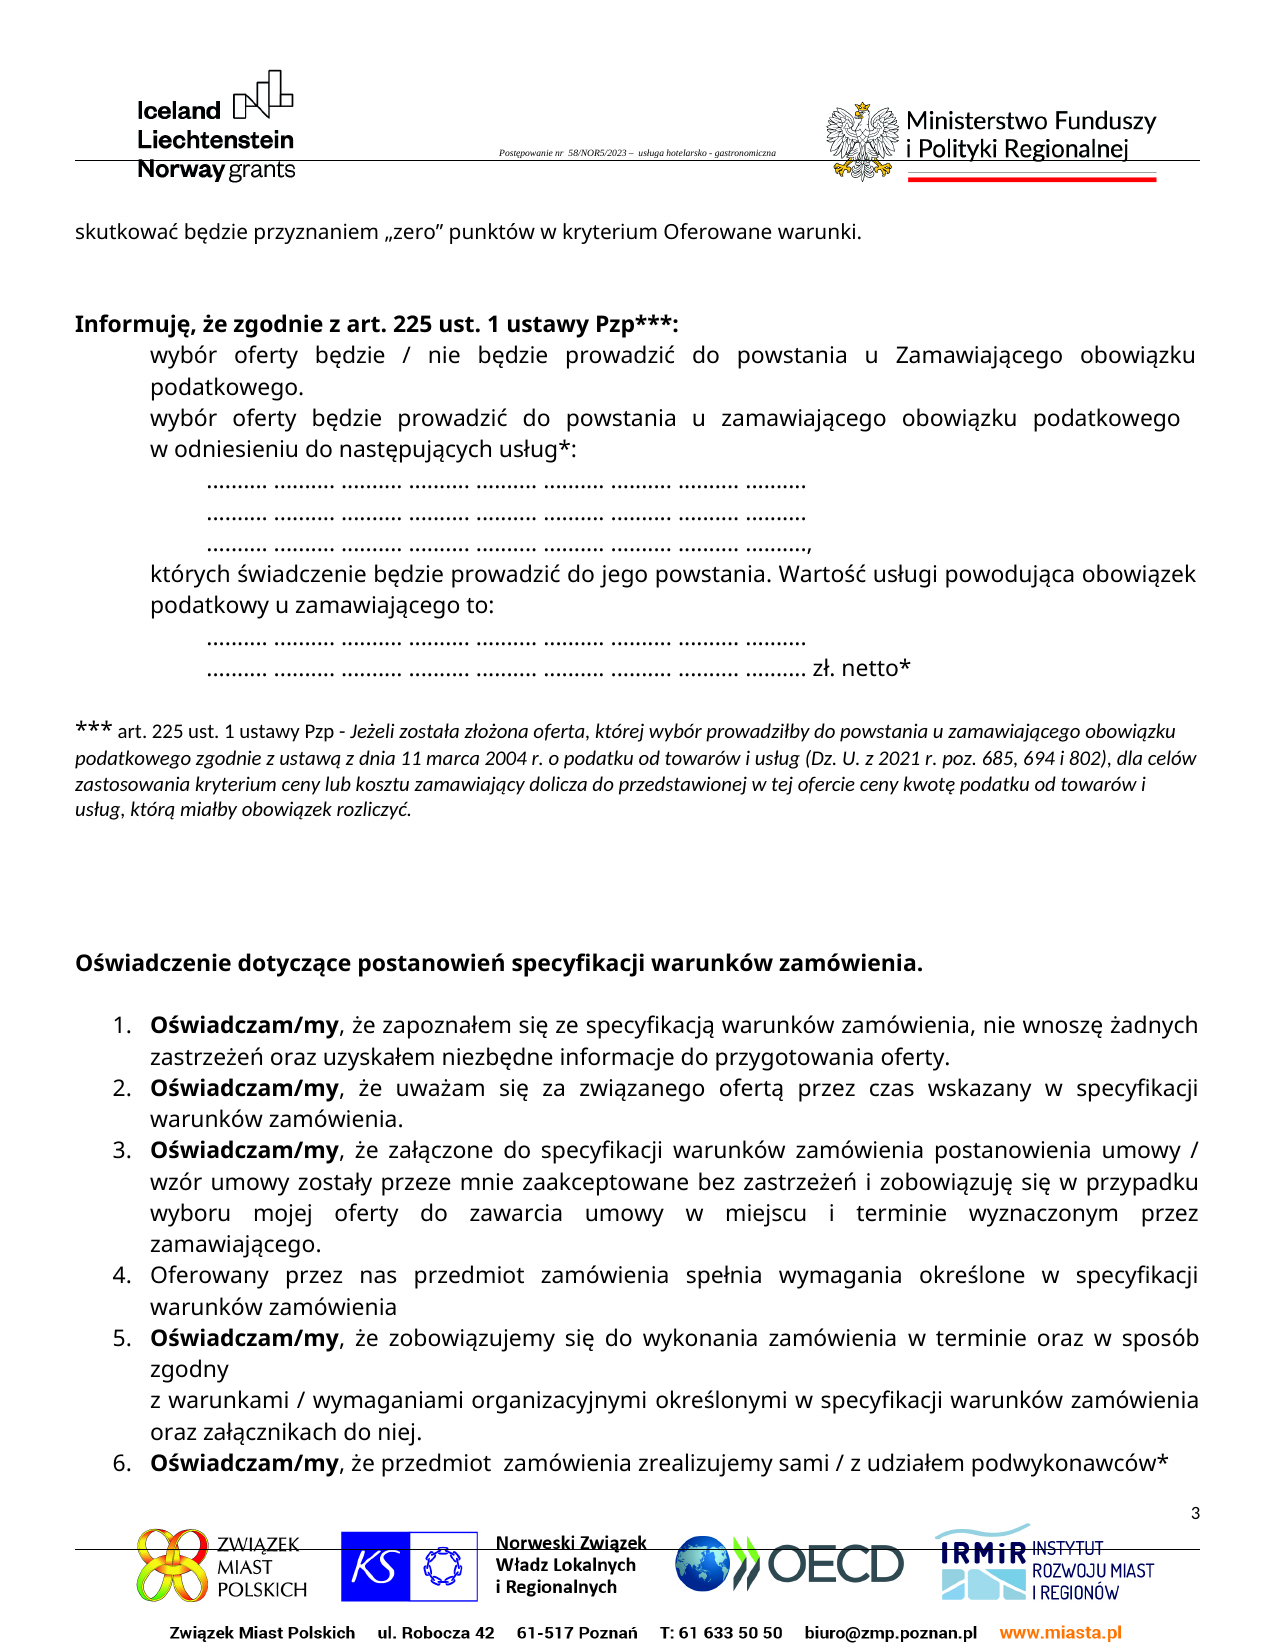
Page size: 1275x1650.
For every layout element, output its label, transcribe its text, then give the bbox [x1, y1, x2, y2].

list Oświadczam/my, że zapoznałem się ze specyfikacją warunków zamówienia, nie wnoszę żadnych zastrzeżeń oraz uzyskałem niezbędne informacje do przygotowania oferty. [112, 1009, 1200, 1072]
text wybór oferty będzie / nie będzie prowadzić do powstania u Zamawiającego obowiązku podatkowego. [150, 339, 1198, 402]
text wybór oferty będzie prowadzić do powstania u zamawiającego obowiązku podatkowego w odniesieniu do następujących usług*: [150, 402, 1198, 464]
picture [62, 18, 1229, 1650]
text Informuję, że zgodnie z art. 225 ust. 1 ustawy Pzp***: [75, 308, 1198, 339]
text .......... .......... .......... .......... .......... .......... .......... .......... .......... [206, 621, 1200, 652]
text Oświadczenie dotyczące postanowień specyfikacji warunków zamówienia. [75, 947, 1200, 978]
list Oferowany przez nas przedmiot zamówienia spełnia wymagania określone w specyfikacji warunków zamówienia [112, 1259, 1200, 1322]
text .......... .......... .......... .......... .......... .......... .......... .......... .......... zł. netto* [206, 652, 1200, 683]
text .......... .......... .......... .......... .......... .......... .......... .......... .........., [206, 527, 1200, 558]
text .......... .......... .......... .......... .......... .......... .......... .......... .......... [206, 496, 1200, 527]
list Oświadczam/my, że przedmiot zamówienia zrealizujemy sami / z udziałem podwykonawców* [112, 1447, 1200, 1478]
text których świadczenie będzie prowadzić do jego powstania. Wartość usługi powodująca obowiązek podatkowy u zamawiającego to: [150, 558, 1198, 621]
text .......... .......... .......... .......... .......... .......... .......... .......... .......... [206, 464, 1200, 496]
list Oświadczam/my, że załączone do specyfikacji warunków zamówienia postanowienia umowy / wzór umowy zostały przeze mnie zaakceptowane bez zastrzeżeń i zobowiązuję się w przypadku wyboru mojej oferty do zawarcia umowy w miejscu i terminie wyznaczonym przez zamawiającego. [112, 1134, 1200, 1259]
list Oświadczam/my, że uważam się za związanego ofertą przez czas wskazany w specyfikacji warunków zamówienia. [112, 1072, 1200, 1134]
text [75, 217, 1200, 246]
text *** art. 225 ust. 1 ustawy Pzp - Jeżeli została złożona oferta, której wybór prowadziłby do powstania u zamawiającego obowiązku podatkowego zgodnie z ustawą z dnia 11 marca 2004 r. o podatku od towarów i usług (Dz. U. z 2021 r. poz. 685, 694 i 802), dla celów zastosowania kryterium ceny lub kosztu zamawiający dolicza do przedstawionej w tej ofercie ceny kwotę podatku od towarów i usług, którą miałby obowiązek rozliczyć. [75, 714, 1200, 822]
list Oświadczam/my, że zobowiązujemy się do wykonania zamówienia w terminie oraz w sposób zgodny z warunkami / wymaganiami organizacyjnymi określonymi w specyfikacji warunków zamówienia oraz załącznikach do niej. [112, 1322, 1200, 1447]
